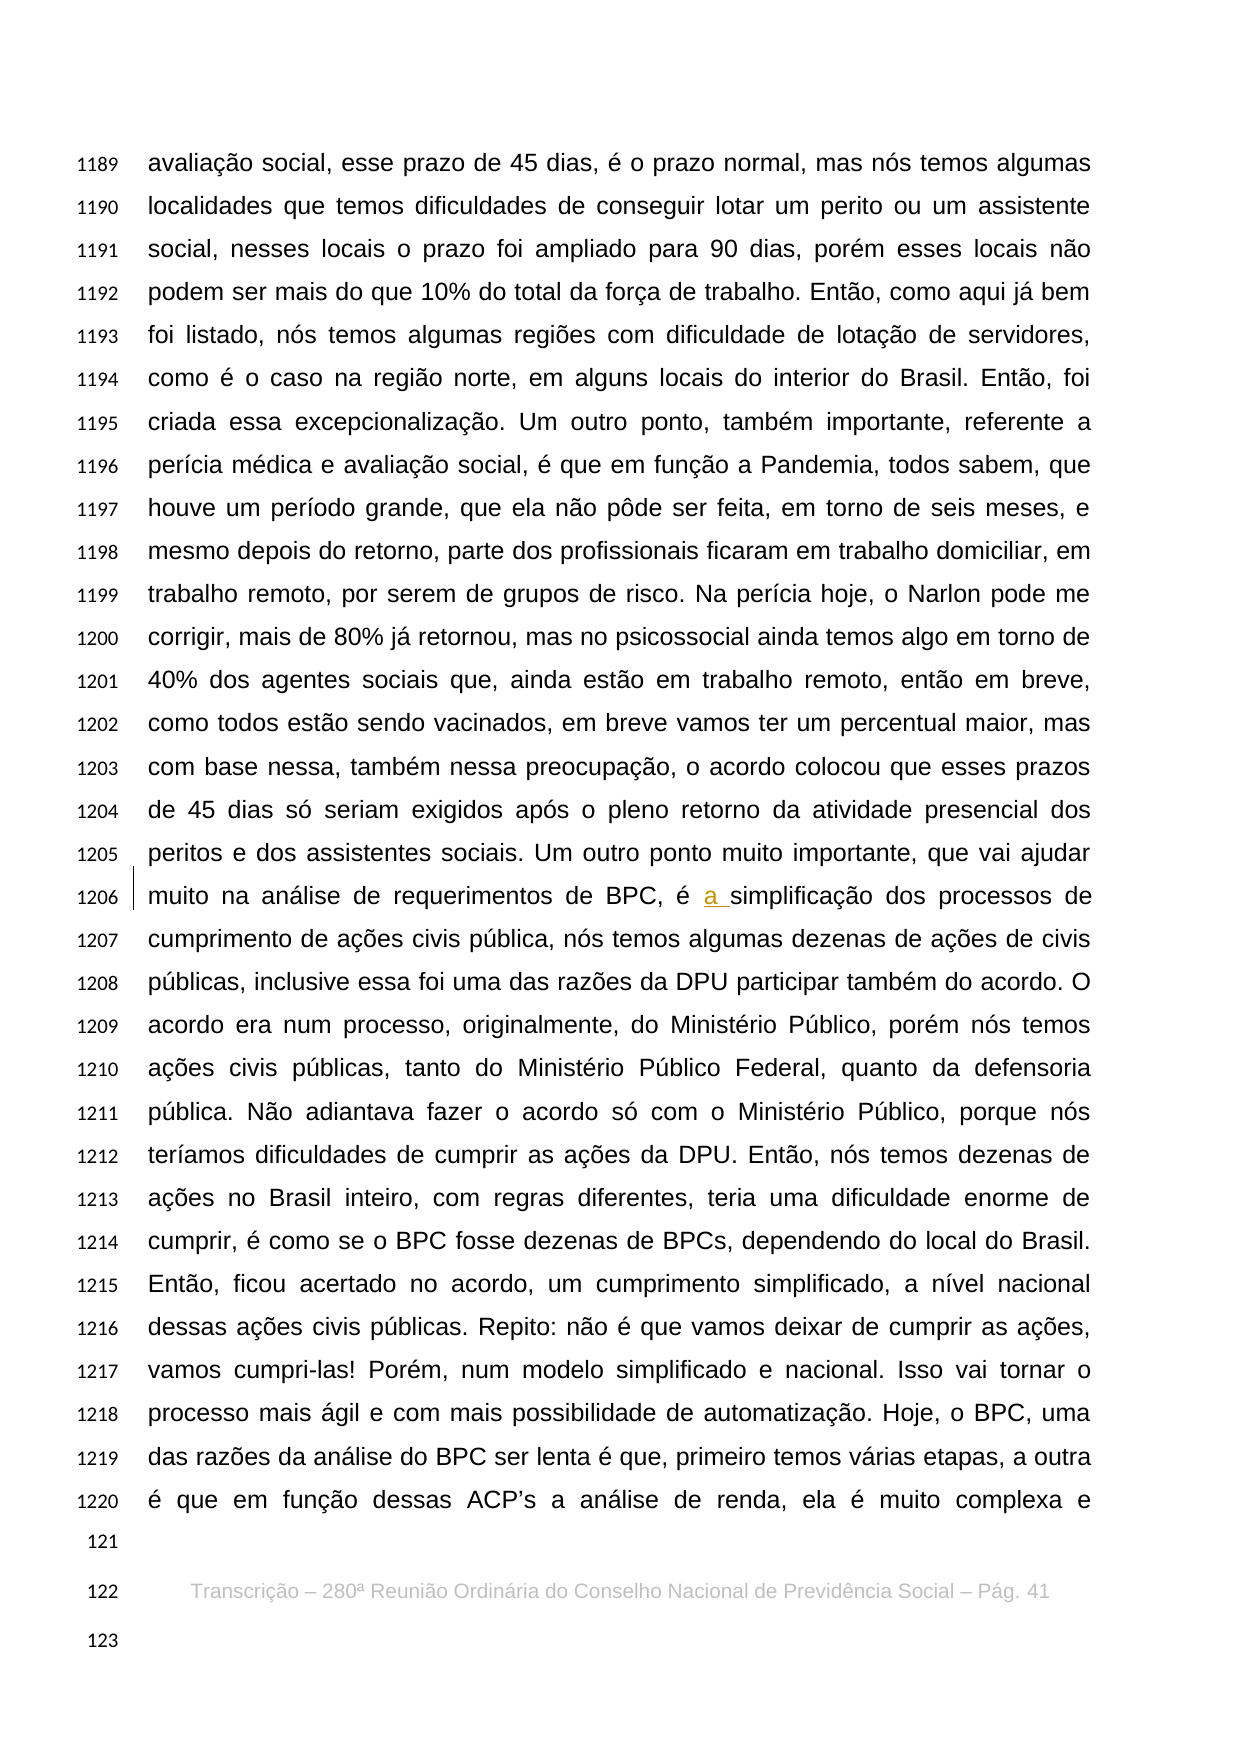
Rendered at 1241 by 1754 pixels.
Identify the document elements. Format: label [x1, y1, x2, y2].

text [148, 148, 1092, 1513]
